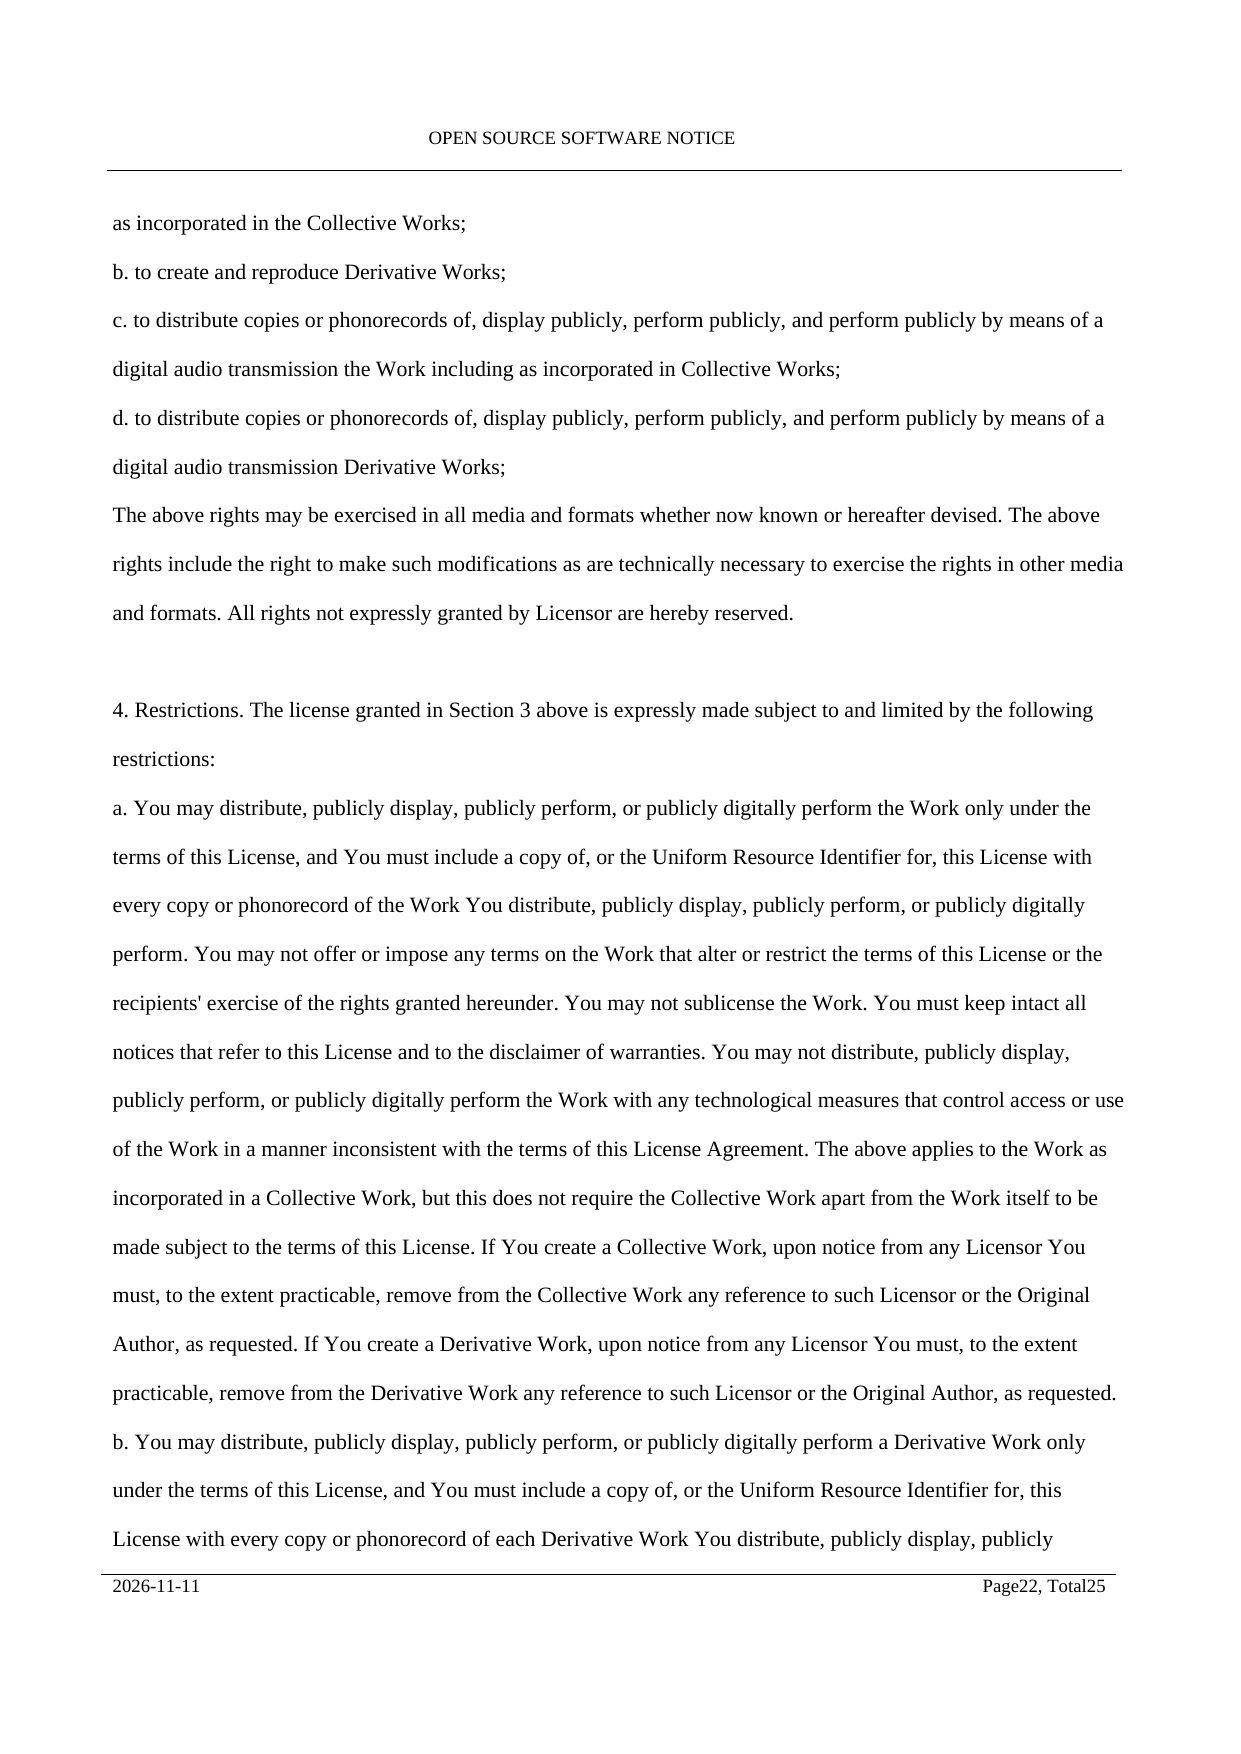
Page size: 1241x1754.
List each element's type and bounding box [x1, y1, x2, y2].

text [112, 206, 1128, 1555]
